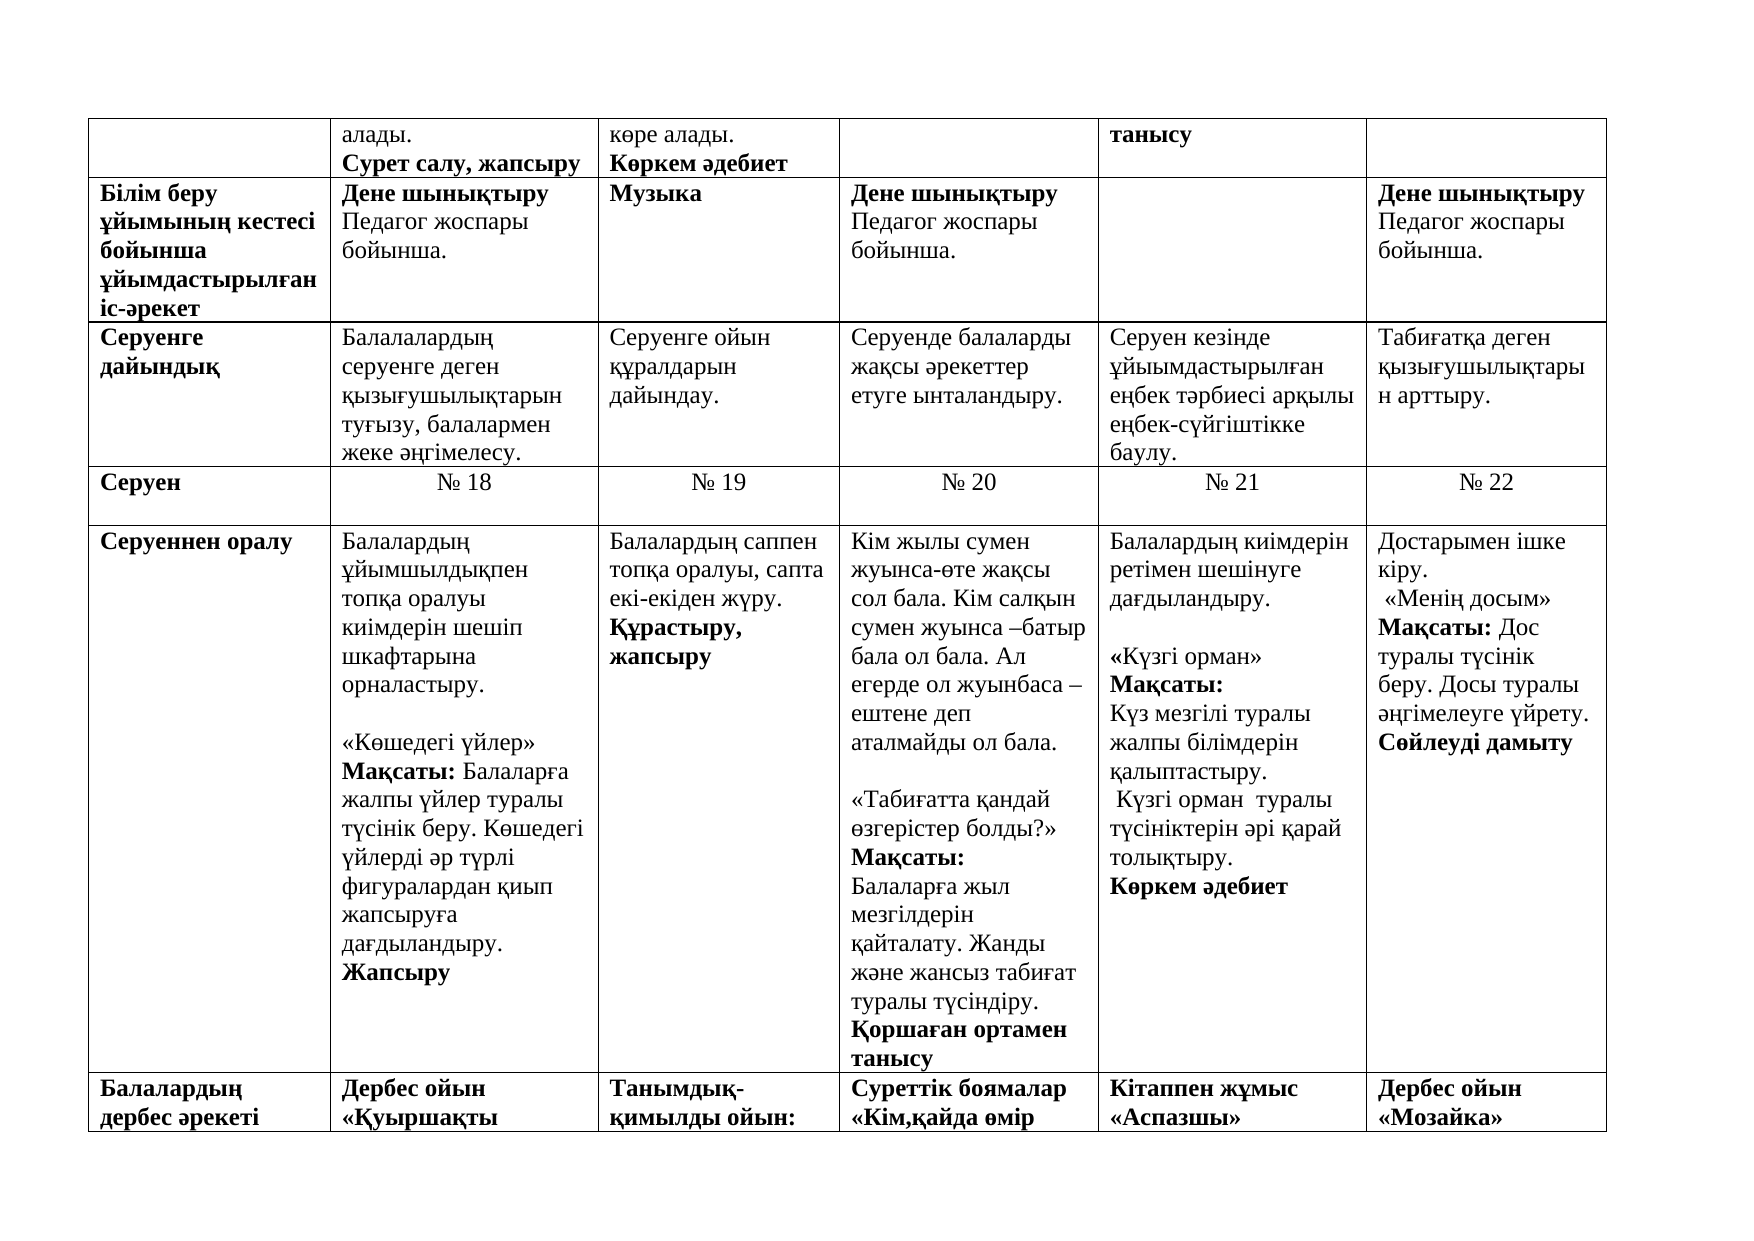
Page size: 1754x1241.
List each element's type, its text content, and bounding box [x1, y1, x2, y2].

table_cell Дене шынықтыру Педагог жоспары бойынша. [840, 178, 1098, 321]
table_cell № 18 [331, 467, 598, 525]
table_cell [1099, 119, 1366, 177]
table_cell № 22 [1367, 467, 1606, 525]
table_cell Балалардың саппен топқа оралуы, сапта екі-екіден жүру. Құрастыру, жапсыру [599, 526, 839, 1072]
table_cell Достарымен ішке кіру. «Менің досым» Мақсаты: Дос туралы түсінік беру. Досы туралы әңгімелеуге үйрету. Сөйлеуді дамыту [1367, 526, 1606, 1072]
table_cell Серуенге дайындық [89, 323, 330, 466]
table_cell Музыка [599, 178, 839, 321]
table_cell [1099, 178, 1366, 321]
table_cell Серуеннен оралу [89, 526, 330, 1072]
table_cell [1099, 1073, 1366, 1131]
table_cell Серуен кезінде ұйыымдастырылған еңбек тәрбиесі арқылы еңбек-сүйгіштікке баулу. [1099, 323, 1366, 466]
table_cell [331, 1073, 598, 1131]
table_cell Балалалардың серуенге деген қызығушылықтарын туғызу, балалармен жеке әңгімелесу. [331, 323, 598, 466]
table_cell Табиғатқа деген қызығушылықтарын арттыру. [1367, 323, 1606, 466]
table_cell Серуенге ойын құралдарын дайындау. [599, 323, 839, 466]
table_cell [840, 119, 1098, 177]
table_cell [599, 119, 839, 177]
table_cell № 19 [599, 467, 839, 525]
table_cell Білім беру ұйымының кестесі бойынша ұйымдастырылған іс-әрекет [89, 178, 330, 321]
table_cell Кім жылы сумен жуынса-өте жақсы сол бала. Кім салқын сумен жуынса –батыр бала ол бала. Ал егерде ол жуынбаса –ештене деп аталмайды ол бала. «Табиғатта қандай өзгерістер болды?» Мақсаты: Балаларға жыл мезгілдерін қайталату. Жанды және жансыз табиғат туралы түсіндіру. Қоршаған ортамен танысу [840, 526, 1098, 1072]
table_cell № 21 [1099, 467, 1366, 525]
table_cell Дене шынықтыру Педагог жоспары бойынша. [1367, 178, 1606, 321]
table_cell № 20 [840, 467, 1098, 525]
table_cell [331, 119, 598, 177]
table_cell Серуен [89, 467, 330, 525]
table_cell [599, 1073, 839, 1131]
table_cell Балалардың киімдерін ретімен шешінуге дағдыландыру. «Күзгі орман» Мақсаты: Күз мезгілі туралы жалпы білімдерін қалыптастыру. Күзгі орман туралы түсініктерін әрі қарай толықтыру. Көркем әдебиет [1099, 526, 1366, 1072]
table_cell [89, 119, 330, 177]
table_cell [89, 1073, 330, 1131]
table_cell Дене шынықтыру Педагог жоспары бойынша. [331, 178, 598, 321]
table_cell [1367, 119, 1606, 177]
table_cell Серуенде балаларды жақсы әрекеттер етуге ынталандыру. [840, 323, 1098, 466]
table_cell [840, 1073, 1098, 1131]
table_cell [1367, 1073, 1606, 1131]
table_cell Балалардың ұйымшылдықпен топқа оралуы киімдерін шешіп шкафтарына орналастыру. «Көшедегі үйлер» Мақсаты: Балаларға жалпы үйлер туралы түсінік беру. Көшедегі үйлерді әр түрлі фигуралардан қиып жапсыруға дағдыландыру. Жапсыру [331, 526, 598, 1072]
